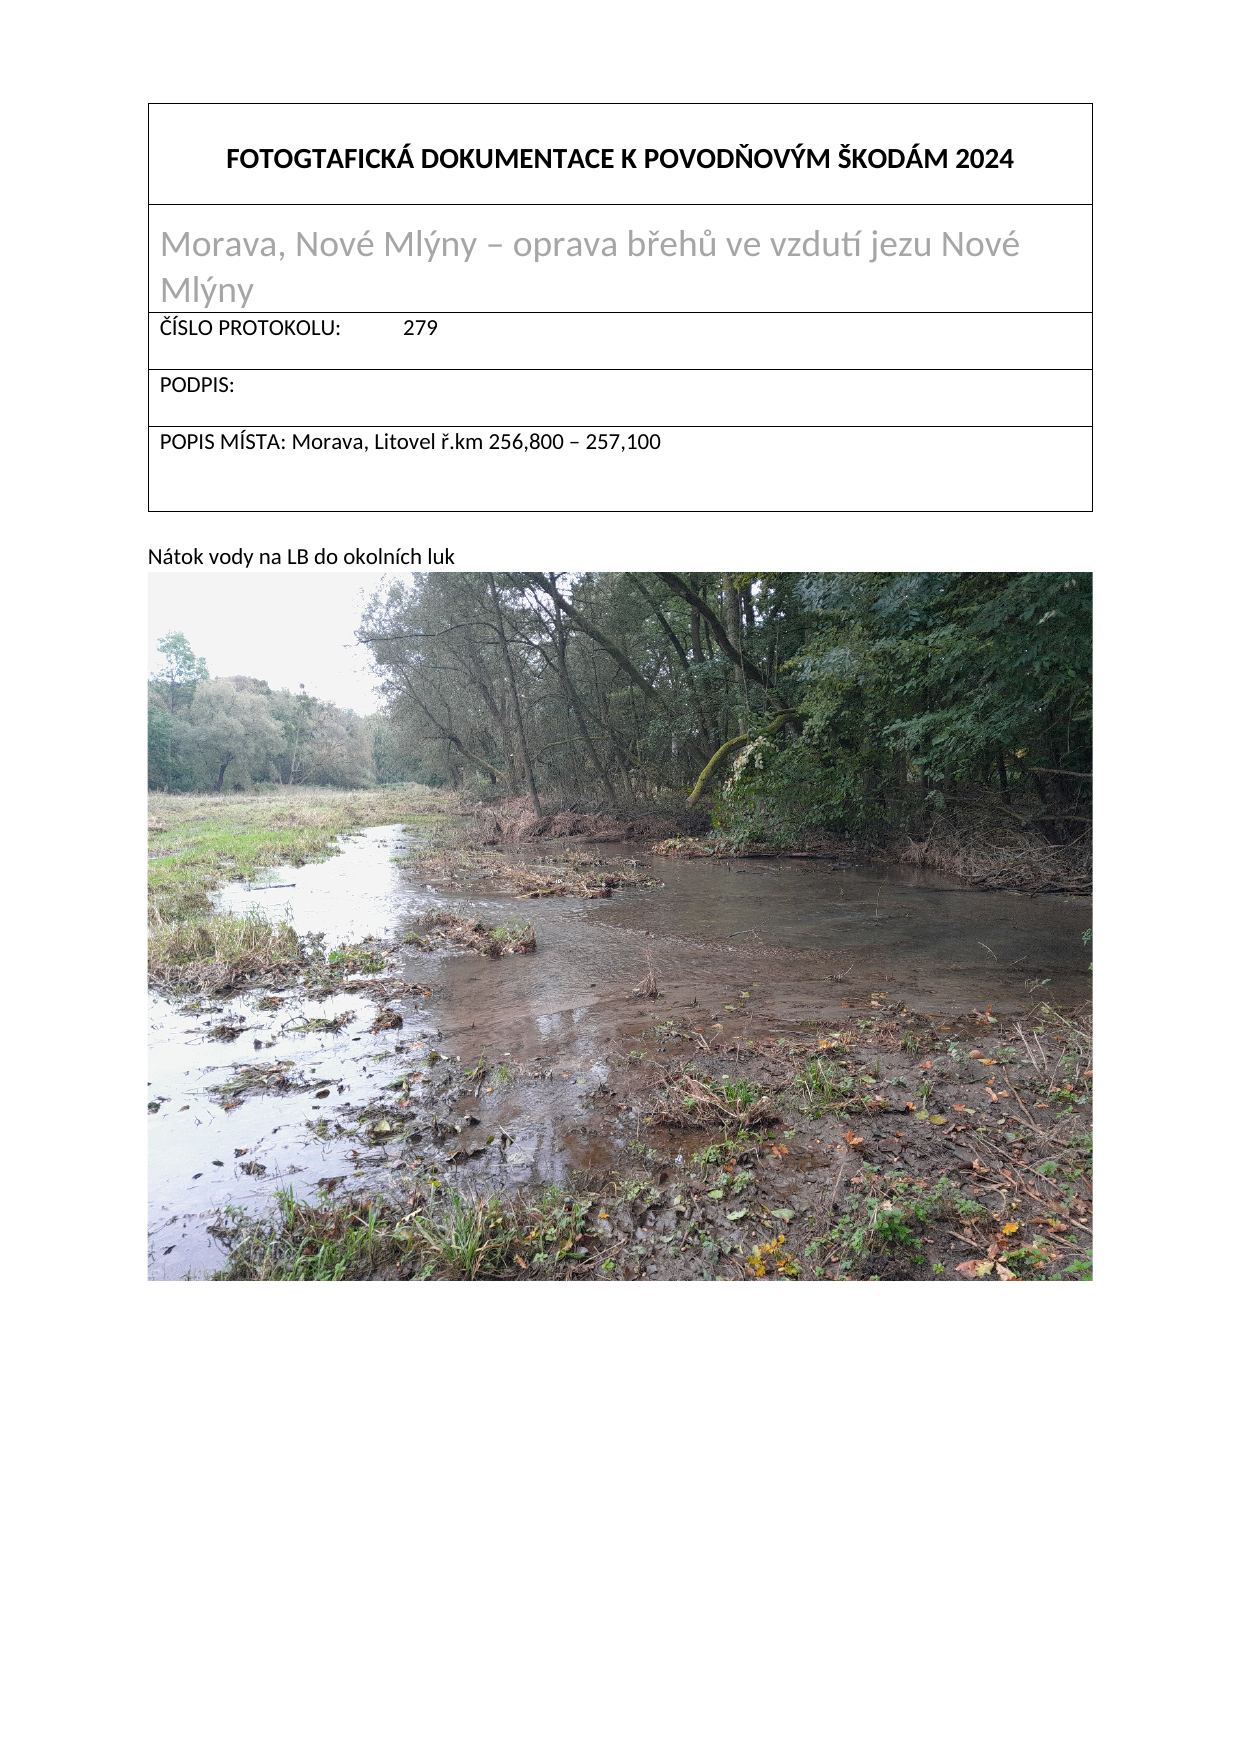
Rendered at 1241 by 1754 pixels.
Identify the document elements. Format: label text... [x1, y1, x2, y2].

table_cell ČÍSLO PROTOKOLU: 279 [149, 313, 1092, 369]
picture [147, 572, 1093, 1281]
table_header FOTOGTAFICKÁ DOKUMENTACE K POVODŇOVÝM ŠKODÁM 2024 [149, 104, 1092, 204]
table_cell POPIS MÍSTA: Morava, Litovel ř.km 256,800 – 257,100 [149, 427, 1092, 511]
text Nátok vody na LB do okolních luk [148, 542, 1092, 570]
table_cell PODPIS: [149, 370, 1092, 426]
table_cell Morava, Nové Mlýny – oprava břehů ve vzdutí jezu Nové Mlýny [149, 205, 1092, 312]
